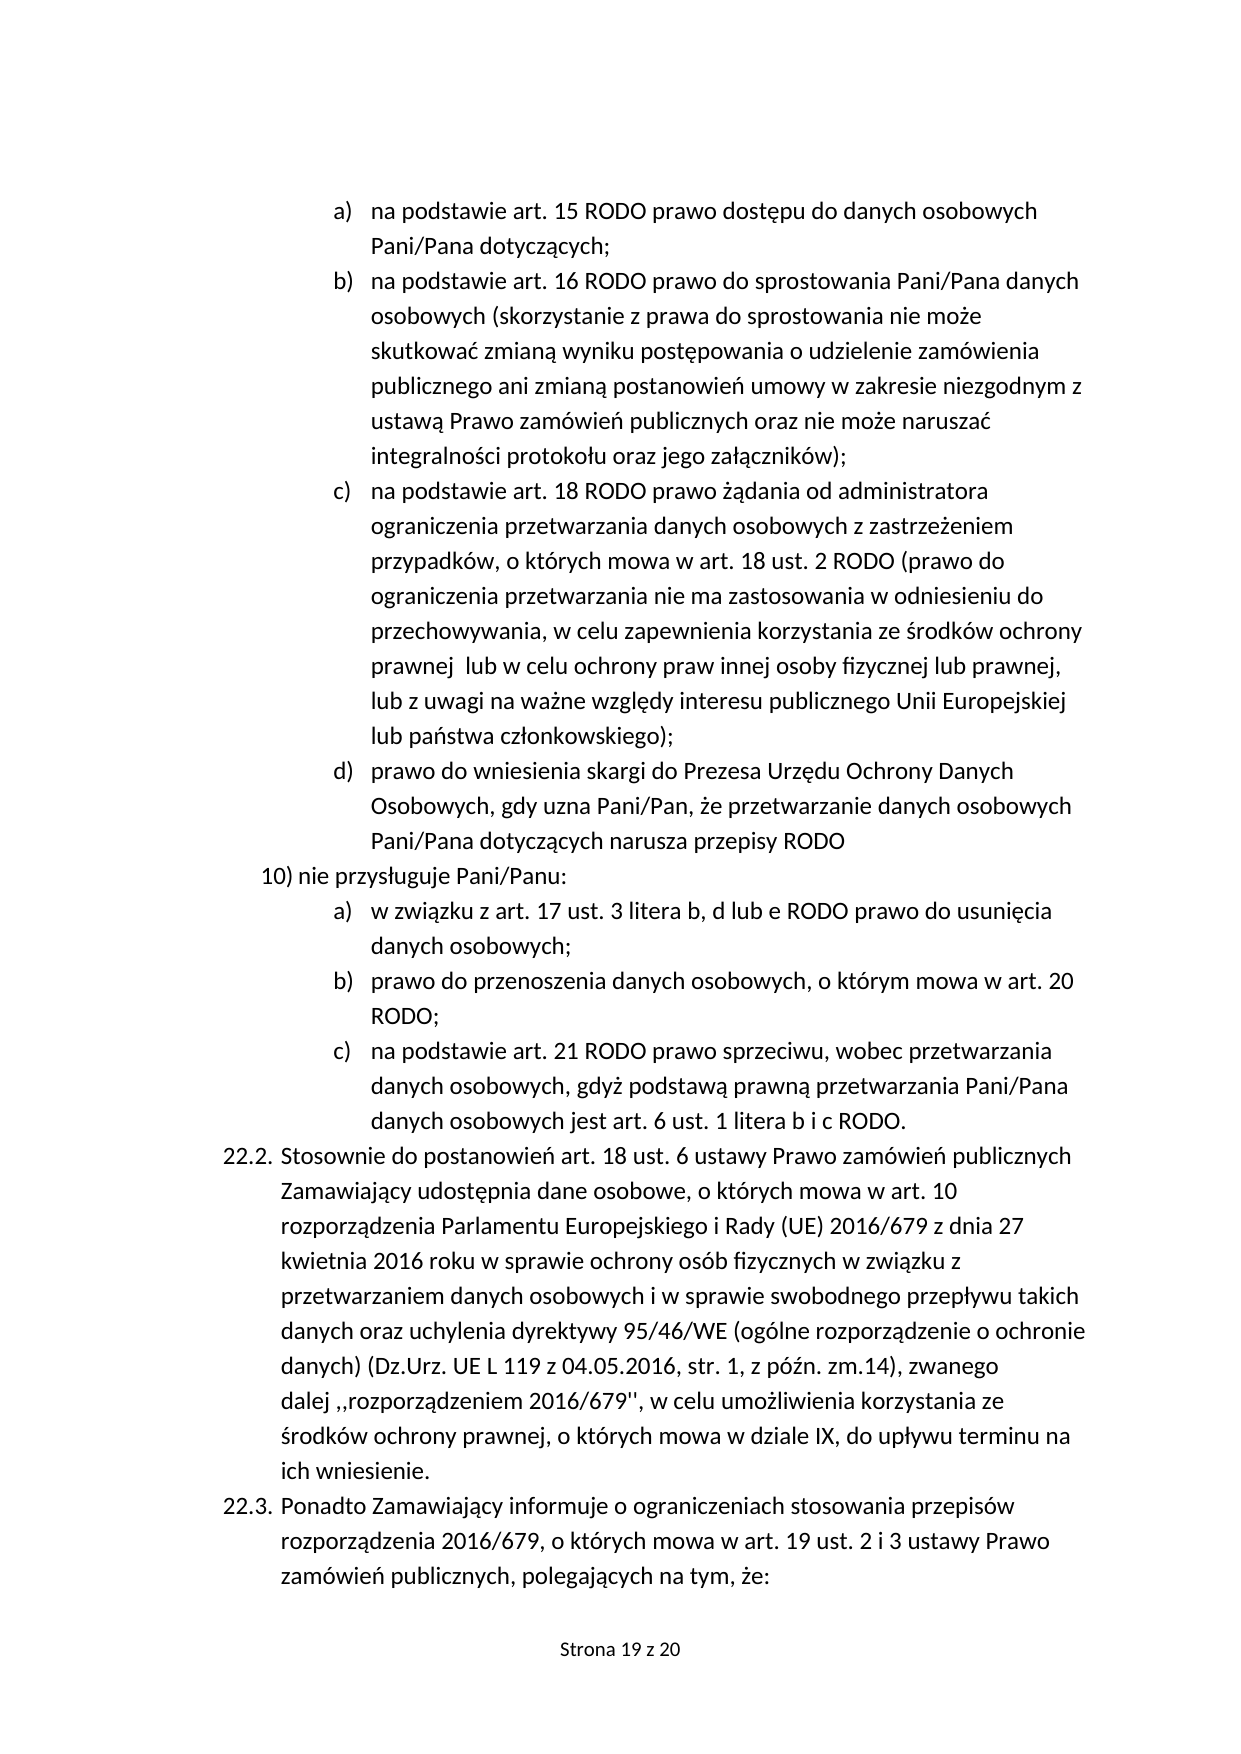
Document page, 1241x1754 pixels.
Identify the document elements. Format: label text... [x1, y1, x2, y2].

list prawo do przenoszenia danych osobowych, o którym mowa w art. 20 RODO; [333, 965, 1093, 1031]
list w związku z art. 17 ust. 3 litera b, d lub e RODO prawo do usunięcia danych osobowych; [333, 895, 1093, 961]
list na podstawie art. 15 RODO prawo dostępu do danych osobowych Pani/Pana dotyczących; [333, 195, 1093, 261]
list na podstawie art. 18 RODO prawo żądania od administratora ograniczenia przetwarzania danych osobowych z zastrzeżeniem przypadków, o których mowa w art. 18 ust. 2 RODO (prawo do ograniczenia przetwarzania nie ma zastosowania w odniesieniu do przechowywania, w celu zapewnienia korzystania ze środków ochrony prawnej lub w celu ochrony praw innej osoby fizycznej lub prawnej, lub z uwagi na ważne względy interesu publicznego Unii Europejskiej lub państwa członkowskiego); [333, 475, 1093, 751]
list Ponadto Zamawiający informuje o ograniczeniach stosowania przepisów rozporządzenia 2016/679, o których mowa w art. 19 ust. 2 i 3 ustawy Prawo zamówień publicznych, polegających na tym, że: [223, 1490, 1093, 1591]
list prawo do wniesienia skargi do Prezesa Urzędu Ochrony Danych Osobowych, gdy uzna Pani/Pan, że przetwarzanie danych osobowych Pani/Pana dotyczących narusza przepisy RODO [333, 755, 1093, 856]
list Stosownie do postanowień art. 18 ust. 6 ustawy Prawo zamówień publicznych Zamawiający udostępnia dane osobowe, o których mowa w art. 10 rozporządzenia Parlamentu Europejskiego i Rady (UE) 2016/679 z dnia 27 kwietnia 2016 roku w sprawie ochrony osób fizycznych w związku z przetwarzaniem danych osobowych i w sprawie swobodnego przepływu takich danych oraz uchylenia dyrektywy 95/46/WE (ogólne rozporządzenie o ochronie danych) (Dz.Urz. UE L 119 z 04.05.2016, str. 1, z późn. zm.14), zwanego dalej ,,rozporządzeniem 2016/679'', w celu umożliwienia korzystania ze środków ochrony prawnej, o których mowa w dziale IX, do upływu terminu na ich wniesienie. [223, 1140, 1093, 1486]
list nie przysługuje Pani/Panu: [260, 860, 1093, 891]
list na podstawie art. 16 RODO prawo do sprostowania Pani/Pana danych osobowych (skorzystanie z prawa do sprostowania nie może skutkować zmianą wyniku postępowania o udzielenie zamówienia publicznego ani zmianą postanowień umowy w zakresie niezgodnym z ustawą Prawo zamówień publicznych oraz nie może naruszać integralności protokołu oraz jego załączników); [333, 265, 1093, 471]
list na podstawie art. 21 RODO prawo sprzeciwu, wobec przetwarzania danych osobowych, gdyż podstawą prawną przetwarzania Pani/Pana danych osobowych jest art. 6 ust. 1 litera b i c RODO. [333, 1035, 1093, 1136]
